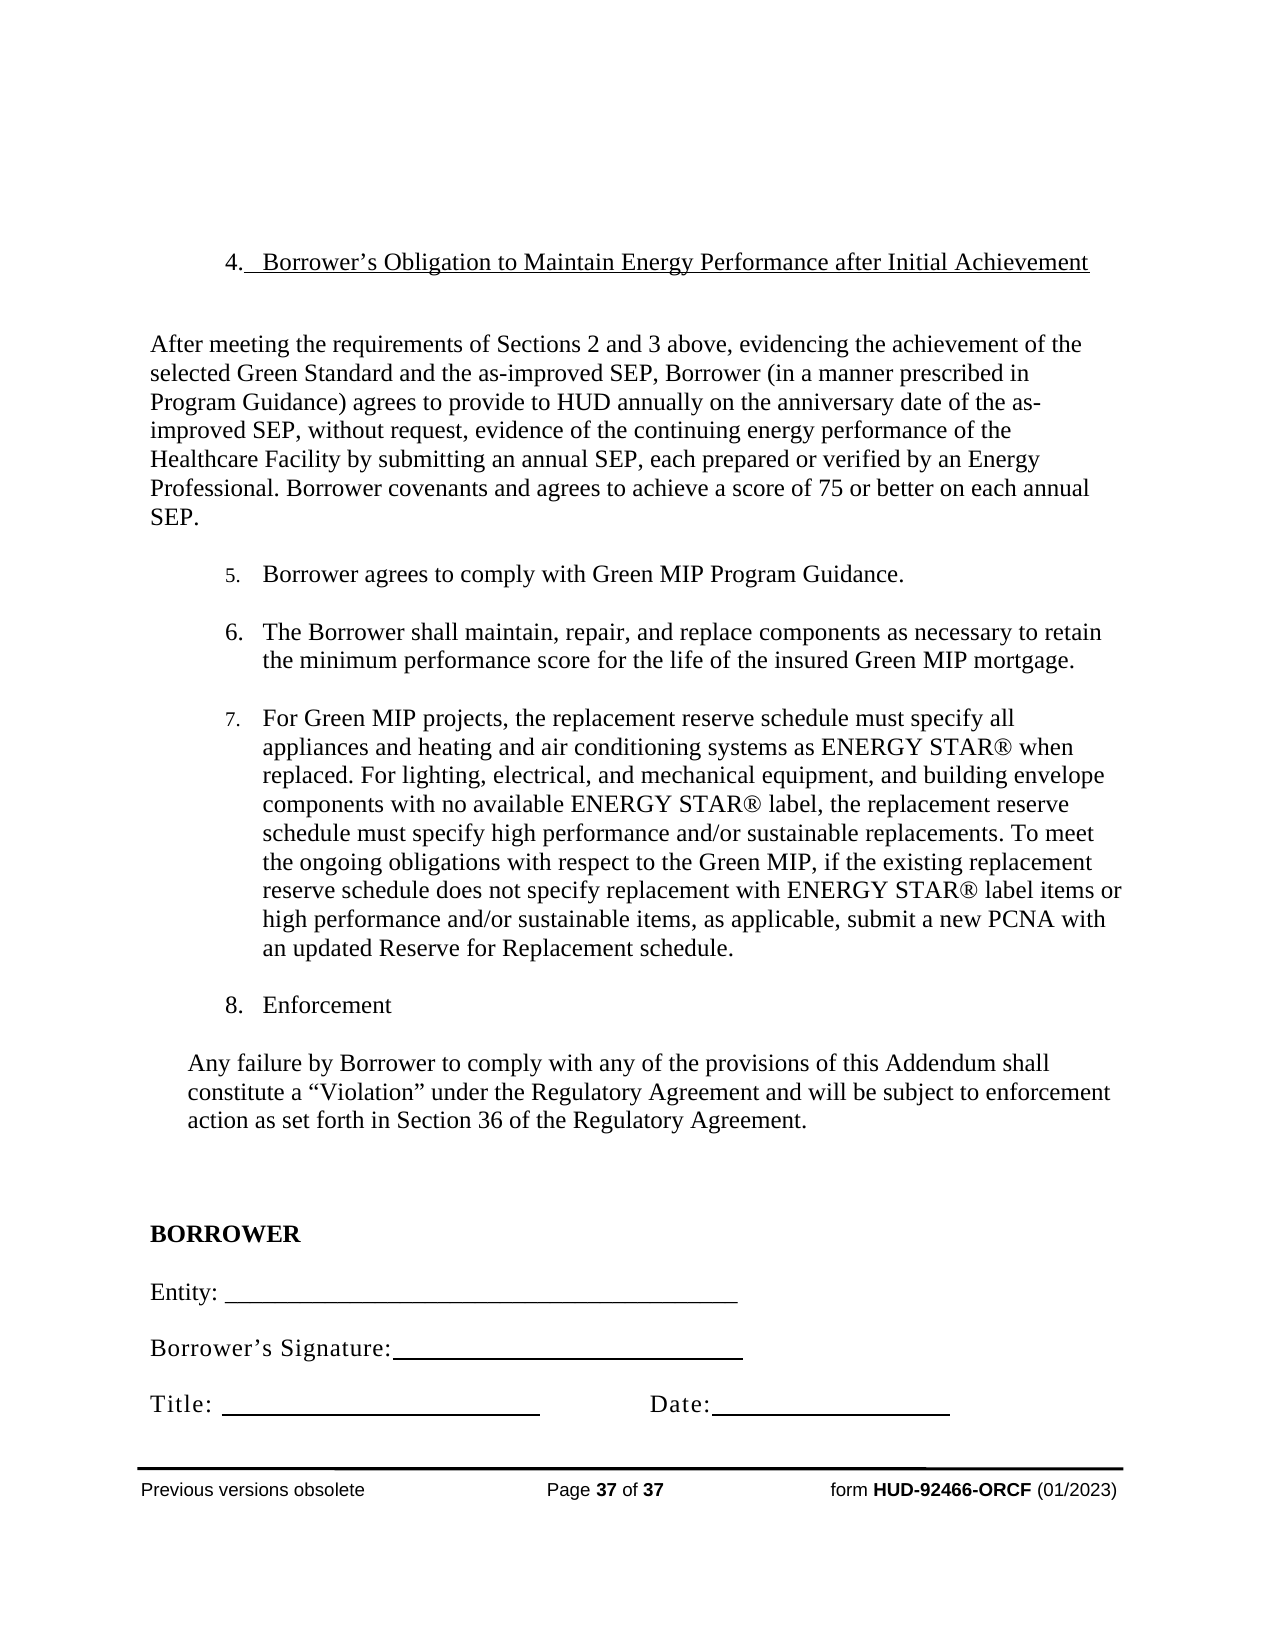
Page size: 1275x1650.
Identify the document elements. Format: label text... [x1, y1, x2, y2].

text BORROWER [150, 1223, 1125, 1248]
text Any failure by Borrower to comply with any of the provisions of this Addendum shall constitute a “Violation” under the Regulatory Agreement and will be subject to enforcement action as set forth in Section 36 of the Regulatory Agreement. [814, 1048, 1125, 1134]
list The Borrower shall maintain, repair, and replace components as necessary to retain the minimum performance score for the life of the insured Green MIP mortgage. [225, 617, 1125, 674]
list Borrower agrees to comply with Green MIP Program Guidance. [225, 559, 1110, 588]
list Borrower’s Obligation to Maintain Energy Performance after Initial Achievement [225, 247, 1125, 276]
list For Green MIP projects, the replacement reserve schedule must specify all appliances and heating and air conditioning systems as ENERGY STAR® when replaced. For lighting, electrical, and mechanical equipment, and building envelope components with no available ENERGY STAR® label, the replacement reserve schedule must specify high performance and/or sustainable replacements. To meet the ongoing obligations with respect to the Green MIP, if the existing replacement reserve schedule does not specify replacement with ENERGY STAR® label items or high performance and/or sustainable items, as applicable, submit a new PCNA with an updated Reserve for Replacement schedule. [225, 703, 1125, 962]
text After meeting the requirements of Sections 2 and 3 above, evidencing the achievement of the selected Green Standard and the as-improved SEP, Borrower (in a manner prescribed in Program Guidance) agrees to provide to HUD annually on the anniversary date of the as-improved SEP, without request, evidence of the continuing energy performance of the Healthcare Facility by submitting an annual SEP, each prepared or verified by an Energy Professional. Borrower covenants and agrees to achieve a score of 75 or better on each annual SEP. [150, 329, 1110, 531]
text Entity: _________________________________________ [150, 1277, 1125, 1305]
list Enforcement [225, 991, 1110, 1019]
text Title: Date: [150, 1394, 1125, 1417]
text Borrower’s Signature: [150, 1338, 1125, 1361]
